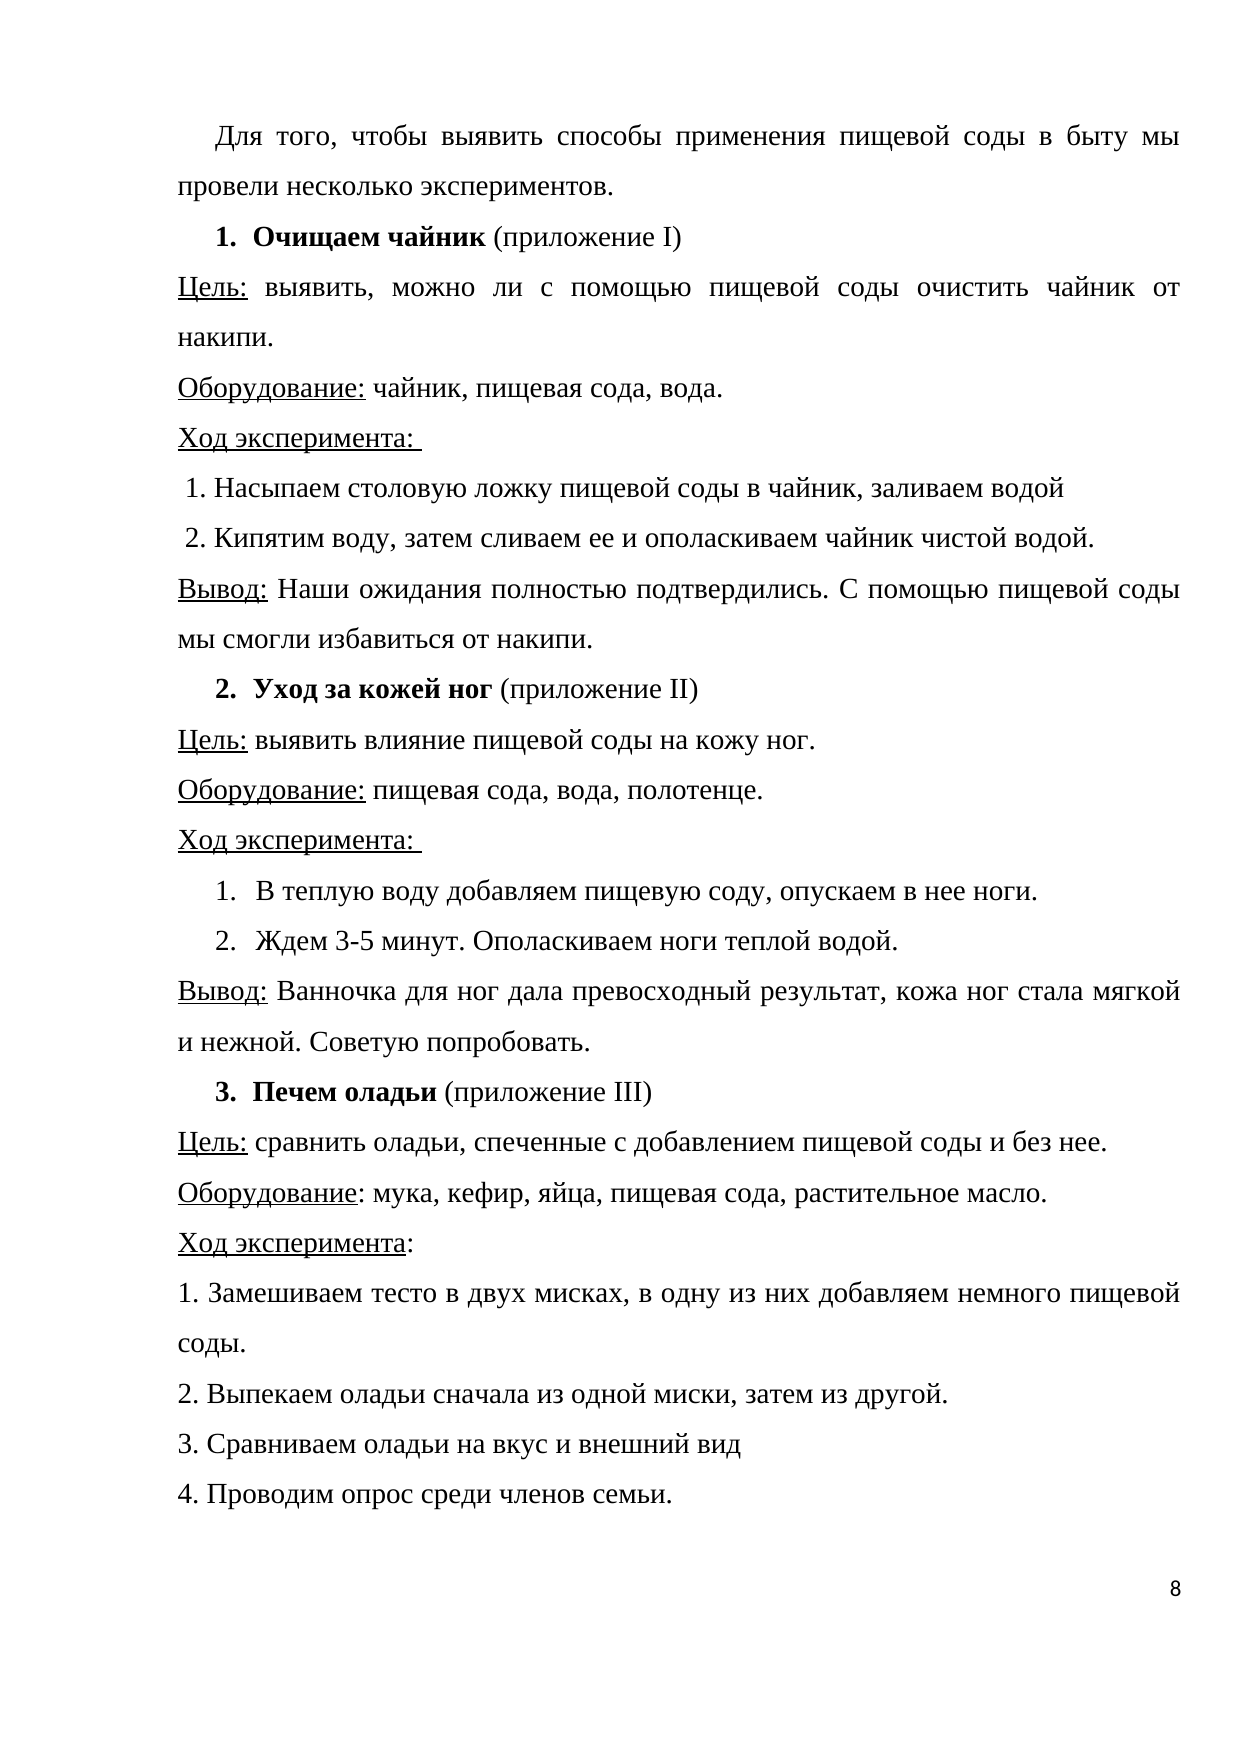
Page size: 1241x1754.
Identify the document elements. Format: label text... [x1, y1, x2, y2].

text 2. Кипятим воду, затем сливаем ее и ополаскиваем чайник чистой водой. [177, 521, 1181, 554]
text Вывод: Ванночка для ног дала превосходный результат, кожа ног стала мягкой и нежной. Советую попробовать. [177, 973, 1181, 1057]
text Цель: выявить влияние пищевой соды на кожу ног. [177, 722, 1181, 755]
text Цель: выявить, можно ли с помощью пищевой соды очистить чайник от накипи. [177, 269, 1181, 353]
text Для того, чтобы выявить способы применения пищевой соды в быту мы провели несколько экспериментов. [177, 118, 1181, 202]
text 2. Выпекаем оладьи сначала из одной миски, затем из другой. [177, 1376, 1181, 1409]
text Ход эксперимента: [177, 420, 1181, 453]
text Оборудование: мука, кефир, яйца, пищевая сода, растительное масло. [177, 1175, 1181, 1208]
text Ход эксперимента: [177, 1225, 1181, 1258]
text 1. Замешиваем тесто в двух мисках, в одну из них добавляем немного пищевой соды. [177, 1275, 1181, 1359]
list Печем оладьи (приложение III) [215, 1074, 1181, 1108]
text Цель: сравнить оладьи, спеченные с добавлением пищевой соды и без нее. [177, 1124, 1181, 1158]
list Очищаем чайник (приложение I) [215, 219, 1181, 252]
text Оборудование: чайник, пищевая сода, вода. [177, 370, 1181, 403]
list Ждем 3-5 минут. Ополаскиваем ноги теплой водой. [215, 923, 1181, 957]
text 3. Сравниваем оладьи на вкус и внешний вид [177, 1426, 1181, 1460]
list Уход за кожей ног (приложение II) [215, 672, 1181, 705]
text 4. Проводим опрос среди членов семьи. [177, 1477, 1181, 1510]
text Вывод: Наши ожидания полностью подтвердились. С помощью пищевой соды мы смогли избавиться от накипи. [177, 571, 1181, 655]
list В теплую воду добавляем пищевую соду, опускаем в нее ноги. [215, 873, 1181, 906]
text Оборудование: пищевая сода, вода, полотенце. [177, 772, 1181, 806]
text 1. Насыпаем столовую ложку пищевой соды в чайник, заливаем водой [177, 470, 1181, 504]
text Ход эксперимента: [177, 822, 1181, 856]
